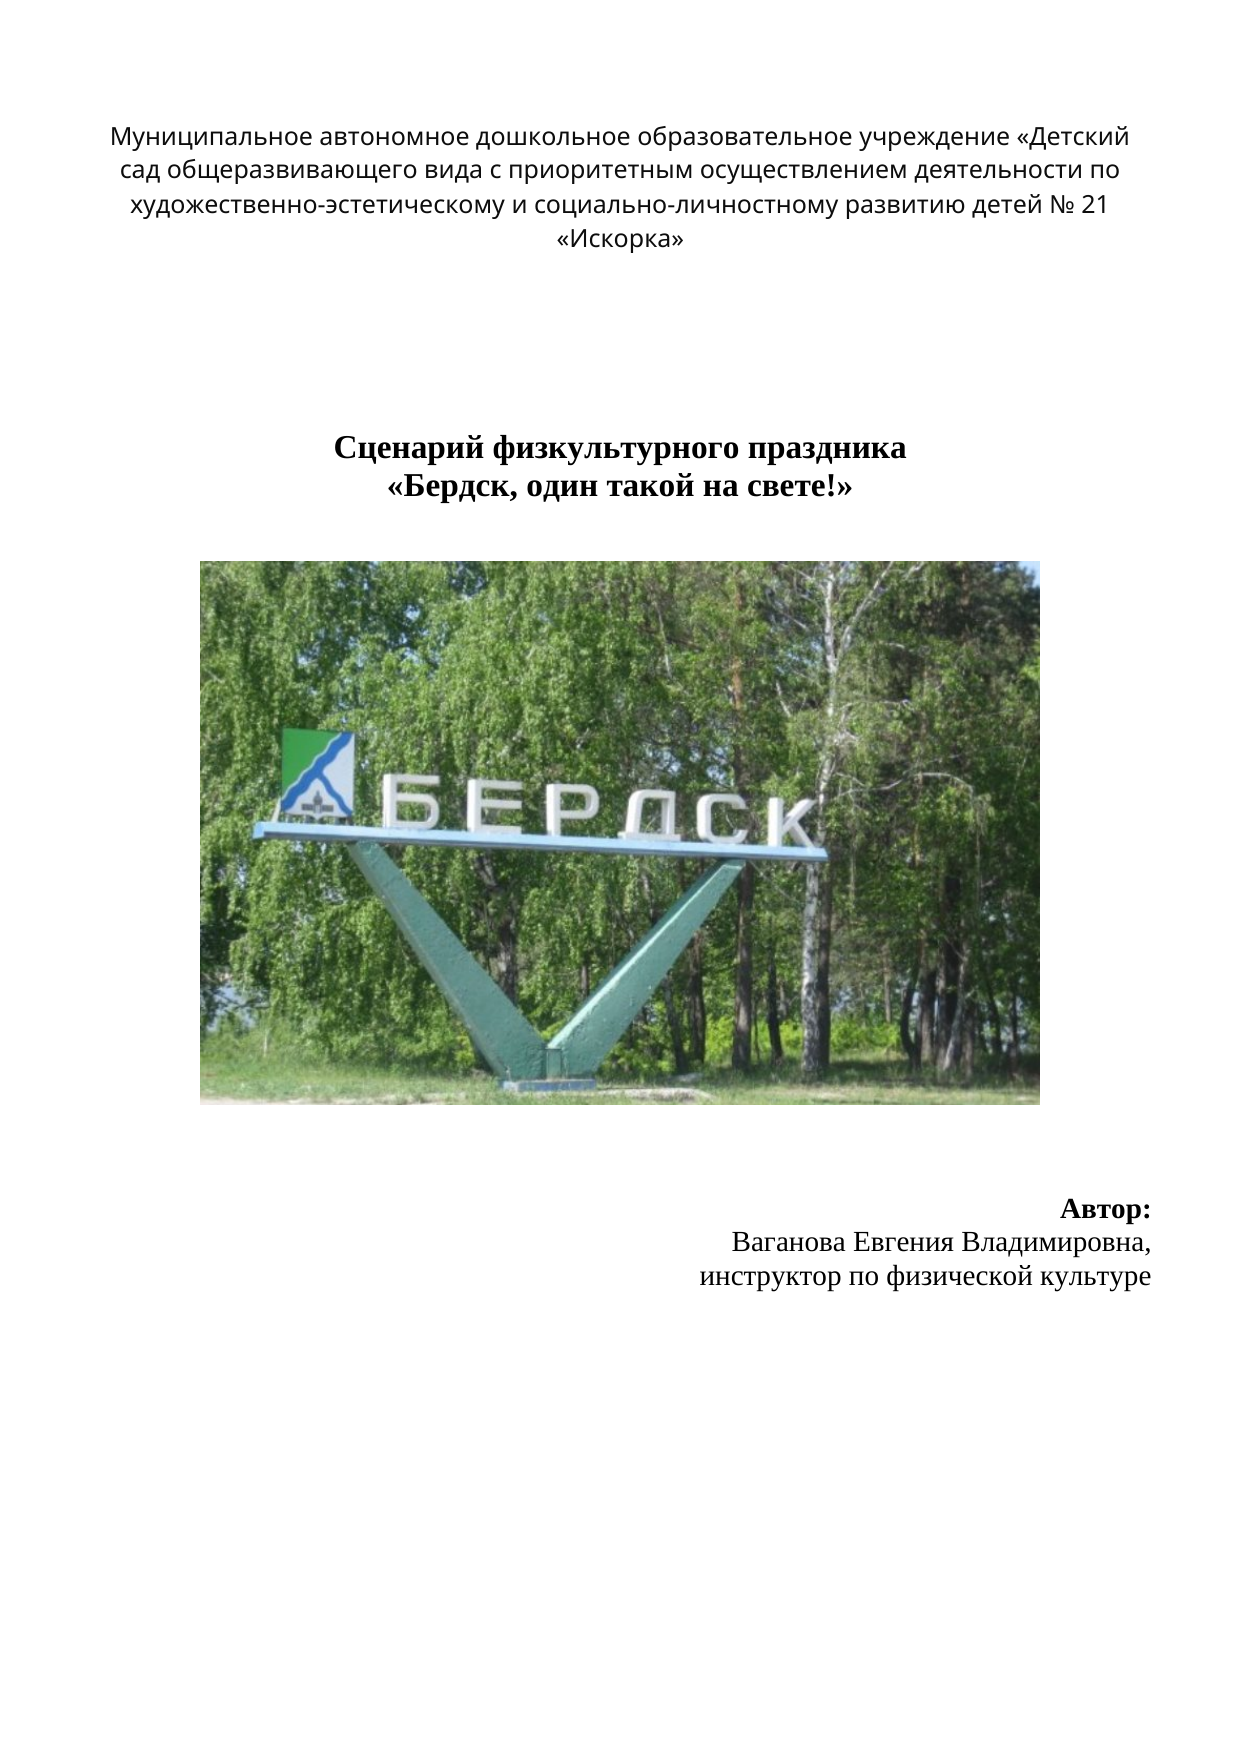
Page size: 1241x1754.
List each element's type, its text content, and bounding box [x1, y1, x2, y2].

text «Бердск, один такой на свете!» [89, 465, 1152, 503]
text инструктор по физической культуре [89, 1258, 1152, 1292]
text Сценарий физкультурного праздника [89, 427, 1152, 465]
picture [200, 561, 1040, 1105]
text Ваганова Евгения Владимировна, [89, 1224, 1152, 1258]
text Автор: [89, 1191, 1152, 1224]
text Муниципальное автономное дошкольное образовательное учреждение «Детский сад общеразвивающего вида с приоритетным осуществлением деятельности по художественно-эстетическому и социально-личностному развитию детей № 21 «Искорка» [89, 118, 1152, 254]
